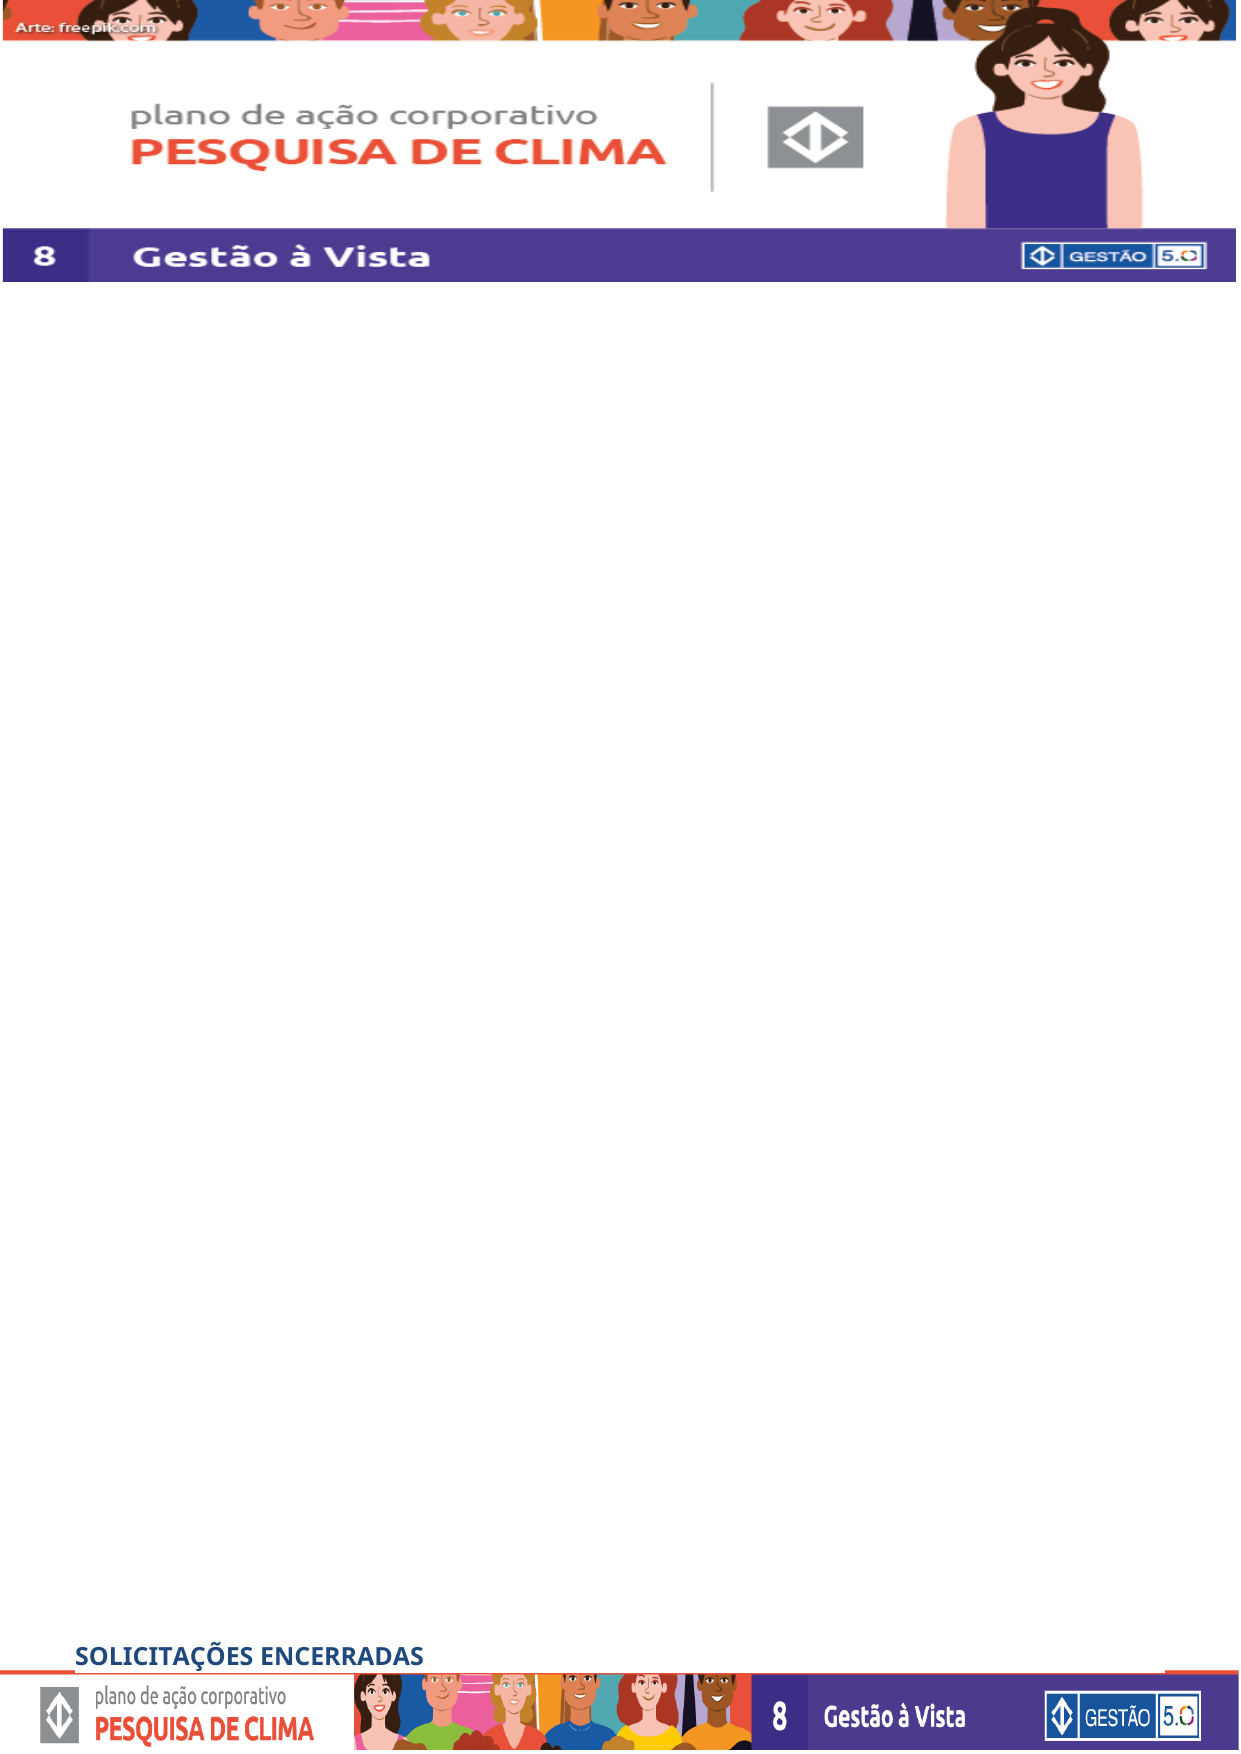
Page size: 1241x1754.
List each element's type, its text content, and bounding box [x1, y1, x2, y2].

picture [0, 1670, 1239, 1750]
text SOLICITAÇÕES ENCERRADAS [75, 1639, 1165, 1673]
picture [1, 0, 1236, 282]
